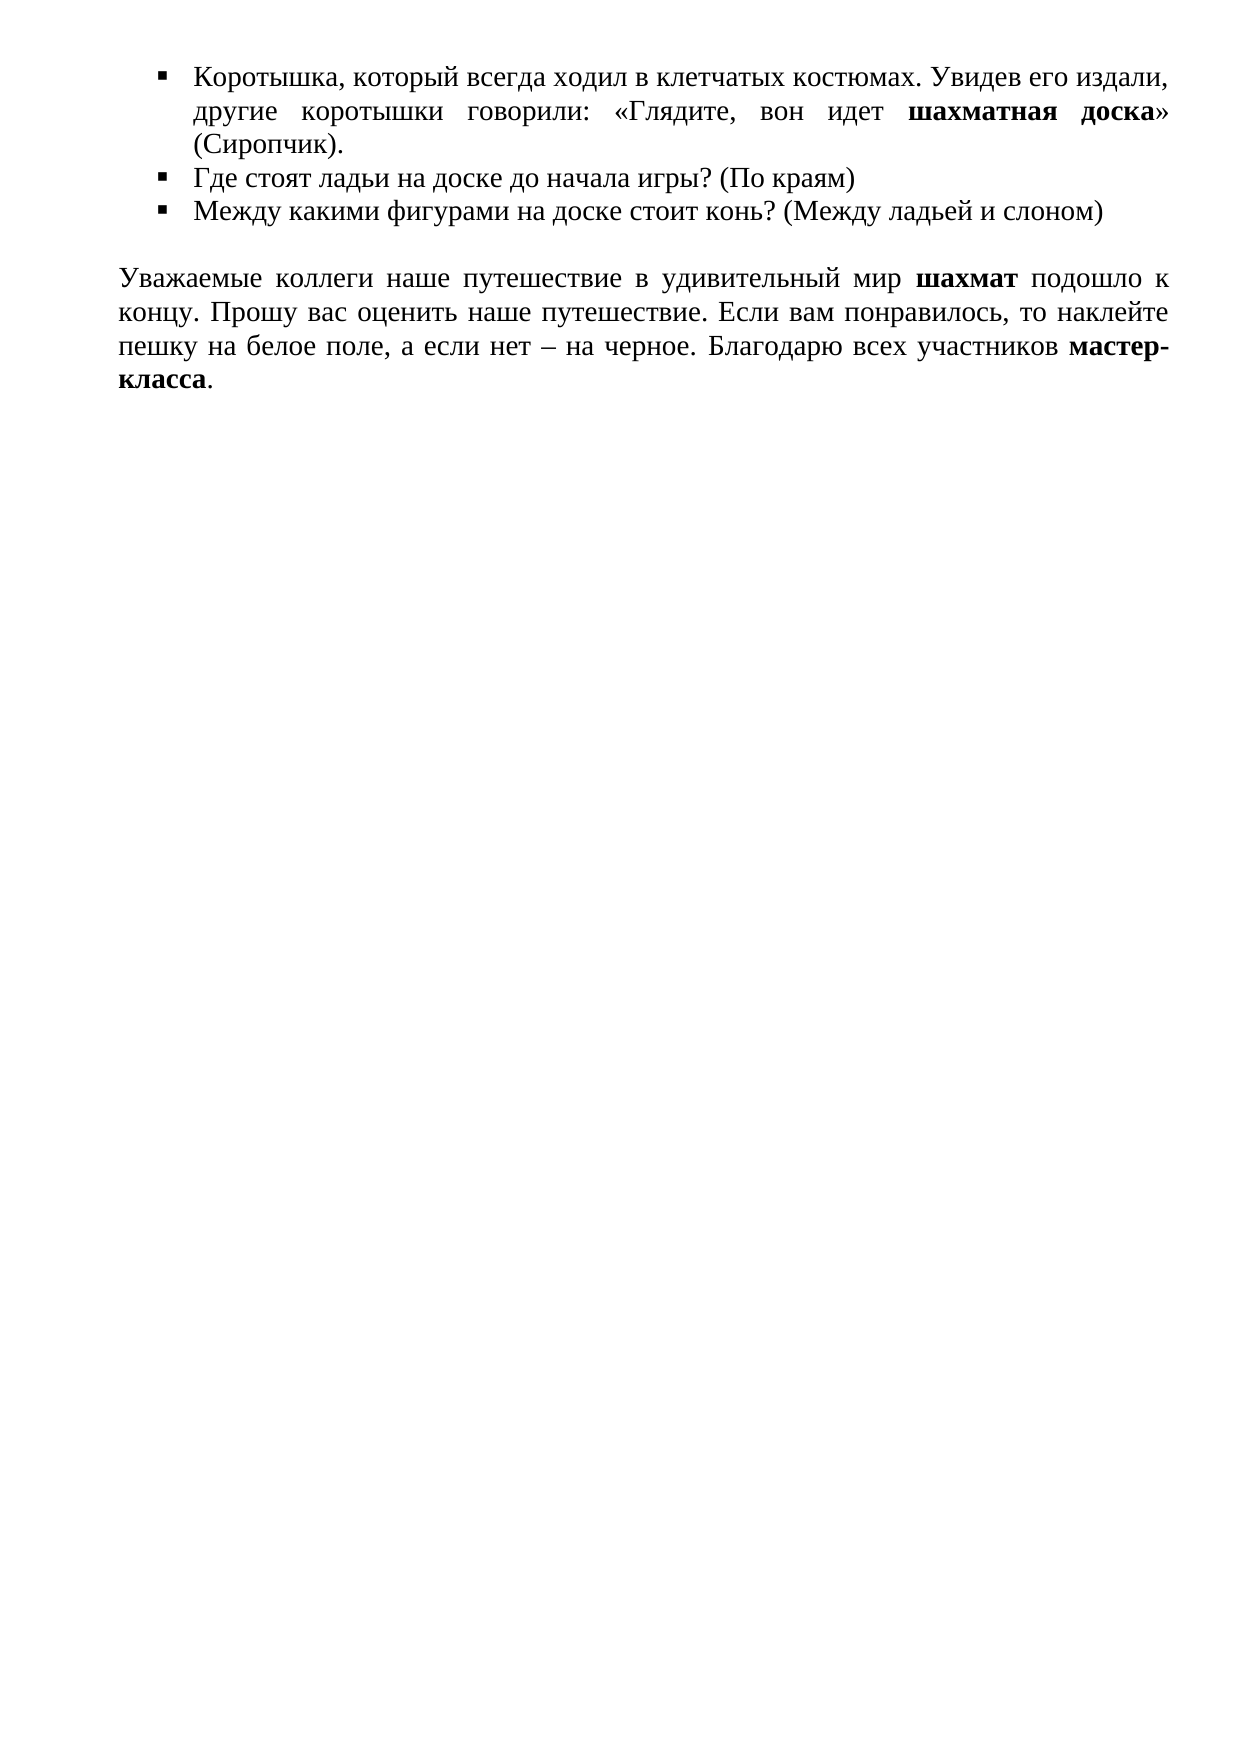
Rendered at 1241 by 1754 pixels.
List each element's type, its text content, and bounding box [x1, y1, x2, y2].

list Между какими фигурами на доске стоит конь? (Между ладьей и слоном) [156, 193, 1169, 227]
text Уважаемые коллеги наше путешествие в удивительный мир шахмат подошло к концу. Прошу вас оценить наше путешествие. Если вам понравилось, то наклейте пешку на белое поле, а если нет – на черное. Благодарю всех участников мастер-класса. [118, 261, 1169, 395]
list Где стоят ладьи на доске до начала игры? (По краям) [156, 160, 1169, 193]
list Коротышка, который всегда ходил в клетчатых костюмах. Увидев его издали, другие коротышки говорили: «Глядите, вон идет шахматная доска» (Сиропчик). [156, 59, 1169, 160]
